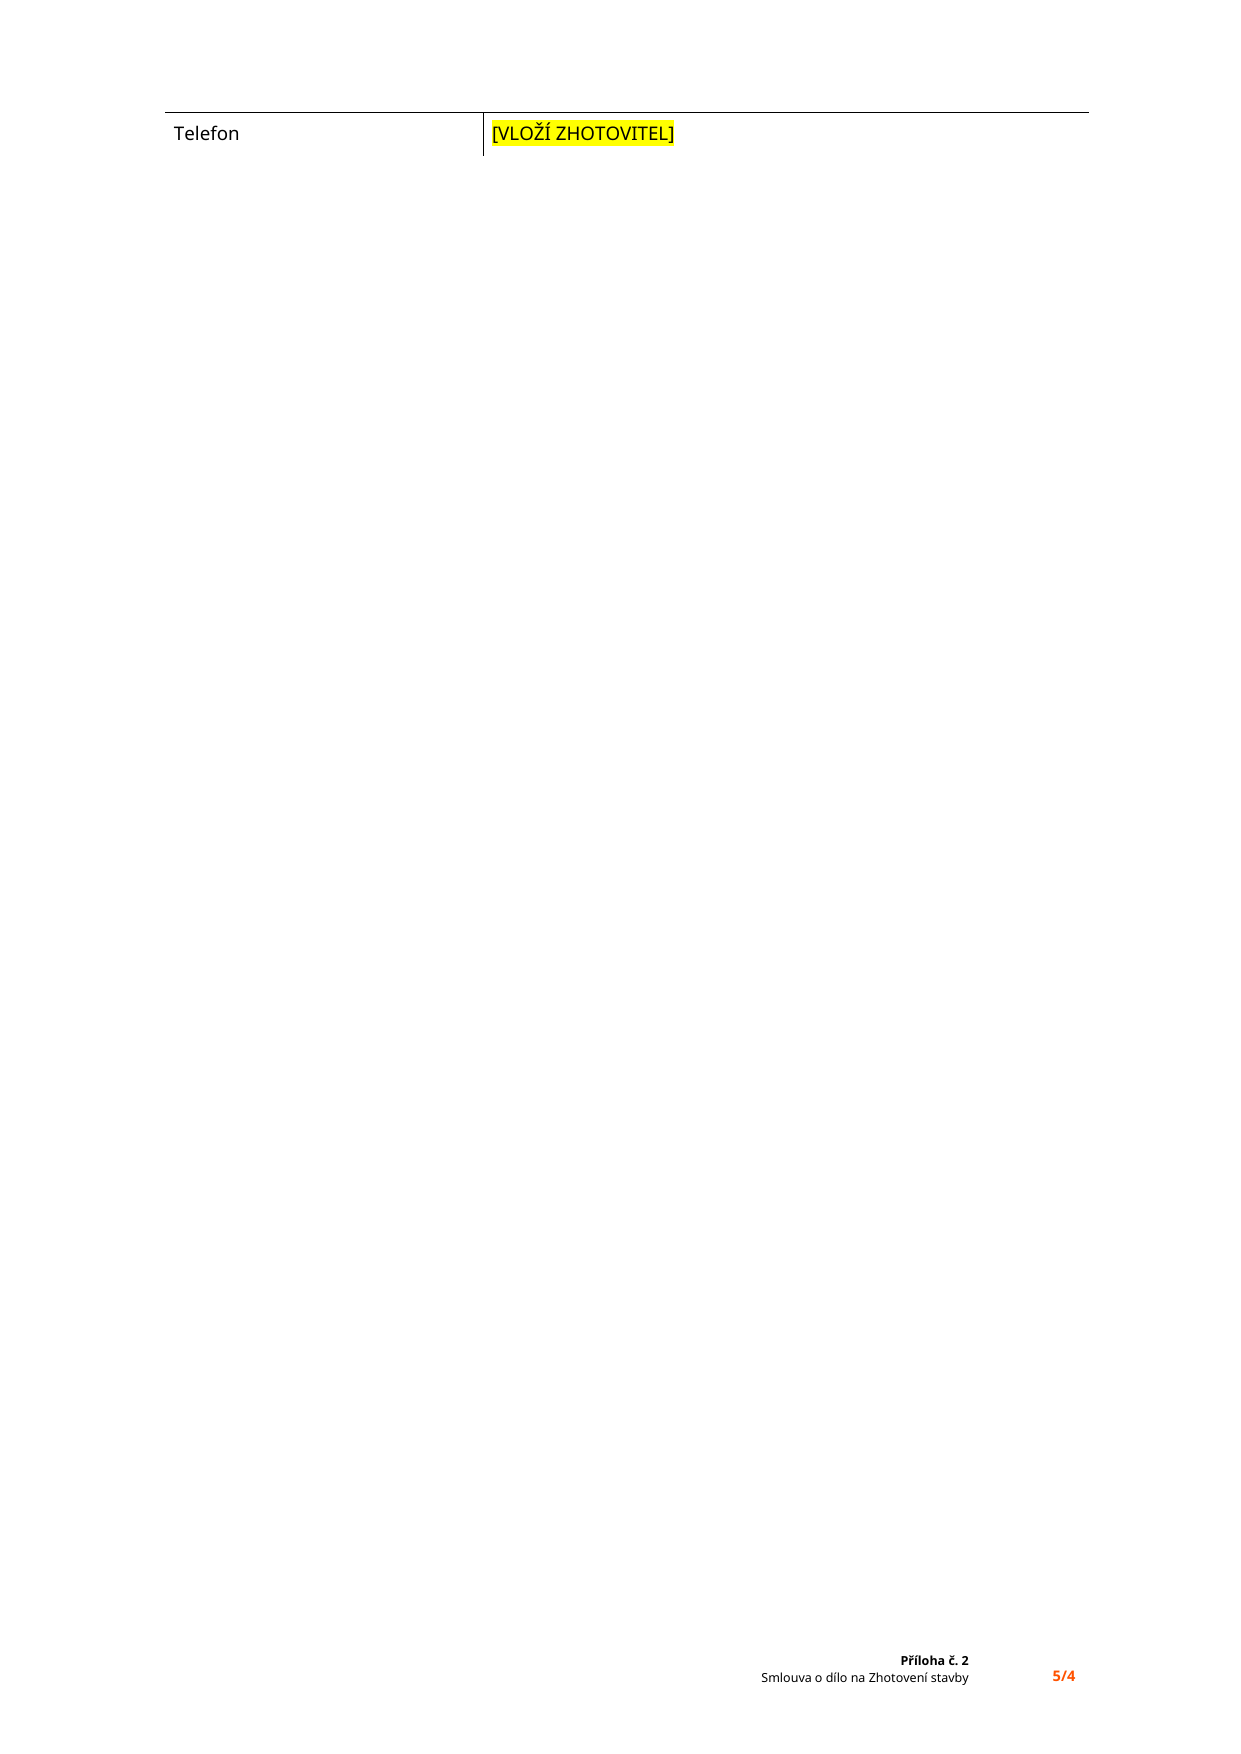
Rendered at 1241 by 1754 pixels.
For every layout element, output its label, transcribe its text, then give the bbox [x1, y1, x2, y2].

table_cell Telefon [165, 113, 483, 156]
table_cell [VLOŽÍ ZHOTOVITEL] [484, 113, 1089, 156]
